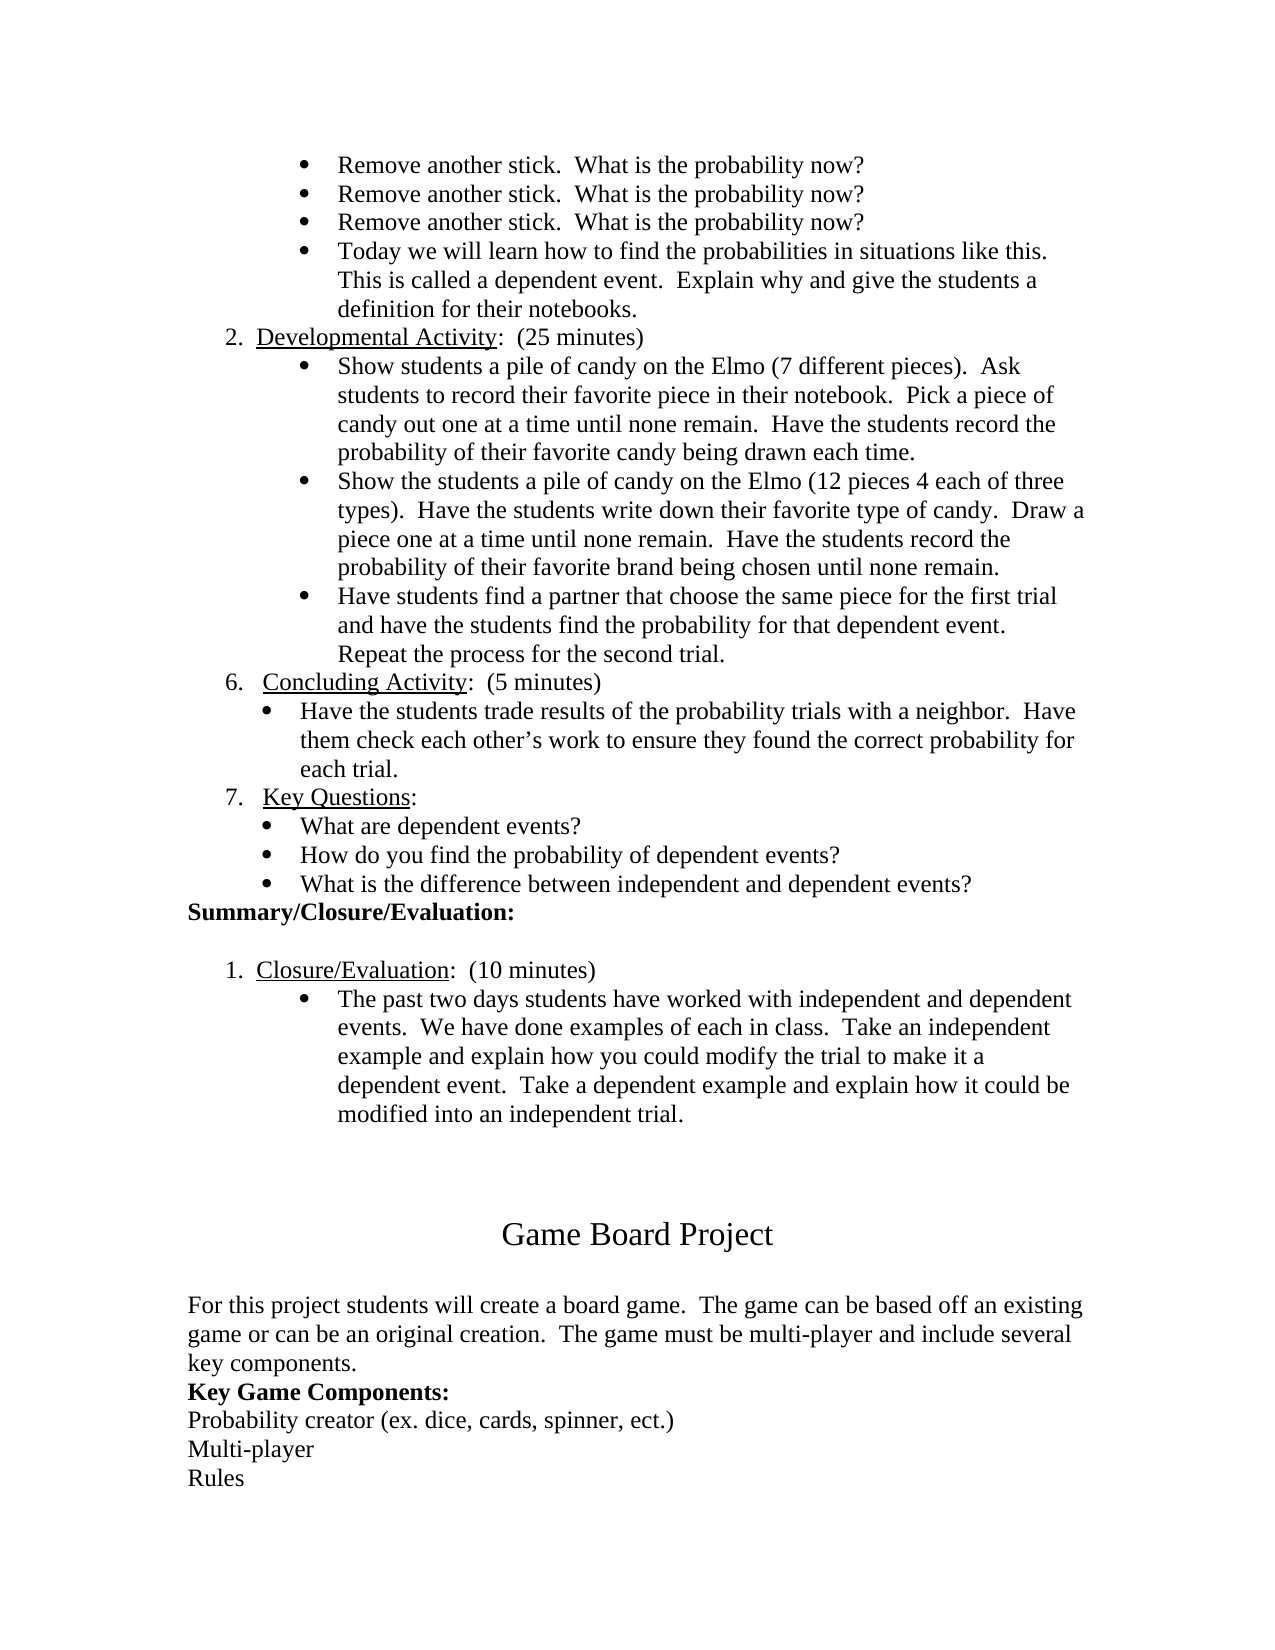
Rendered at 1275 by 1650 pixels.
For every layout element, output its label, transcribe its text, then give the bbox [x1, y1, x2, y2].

text 1. Closure/Evaluation: (10 minutes) [225, 955, 1087, 984]
list What is the difference between independent and dependent events? [262, 869, 1087, 897]
list Remove another stick. What is the probability now? [300, 150, 1087, 179]
text For this project students will create a board game. The game can be based off an existing game or can be an original creation. The game must be multi-player and include several key components. [187, 1290, 1087, 1377]
text Rules [187, 1463, 1087, 1492]
list What are dependent events? [262, 811, 1087, 840]
list Concluding Activity: (5 minutes) [225, 667, 1087, 696]
text Summary/Closure/Evaluation: [187, 897, 1087, 926]
text 2. Developmental Activity: (25 minutes) [225, 322, 1087, 351]
text Probability creator (ex. dice, cards, spinner, ect.) [187, 1405, 1087, 1434]
list Remove another stick. What is the probability now? [300, 207, 1087, 236]
text Game Board Project [187, 1214, 1087, 1252]
text Key Game Components: [187, 1377, 1087, 1405]
list Key Questions: [225, 782, 1087, 811]
list The past two days students have worked with independent and dependent events. We have done examples of each in class. Take an independent example and explain how you could modify the trial to make it a dependent event. Take a dependent example and explain how it could be modified into an independent trial. [300, 984, 1087, 1127]
text Multi-player [187, 1434, 1087, 1463]
list Today we will learn how to find the probabilities in situations like this. This is called a dependent event. Explain why and give the students a definition for their notebooks. [300, 236, 1087, 322]
list Remove another stick. What is the probability now? [300, 179, 1087, 207]
list Show students a pile of candy on the Elmo (7 different pieces). Ask students to record their favorite piece in their notebook. Pick a piece of candy out one at a time until none remain. Have the students record the probability of their favorite candy being drawn each time. [300, 351, 1087, 466]
list How do you find the probability of dependent events? [262, 840, 1087, 869]
list Show the students a pile of candy on the Elmo (12 pieces 4 each of three types). Have the students write down their favorite type of candy. Draw a piece one at a time until none remain. Have the students record the probability of their favorite brand being chosen until none remain. [300, 466, 1087, 581]
list Have students find a partner that choose the same piece for the first trial and have the students find the probability for that dependent event. Repeat the process for the second trial. [300, 581, 1087, 667]
list Have the students trade results of the probability trials with a neighbor. Have them check each other’s work to ensure they found the correct probability for each trial. [262, 696, 1087, 782]
